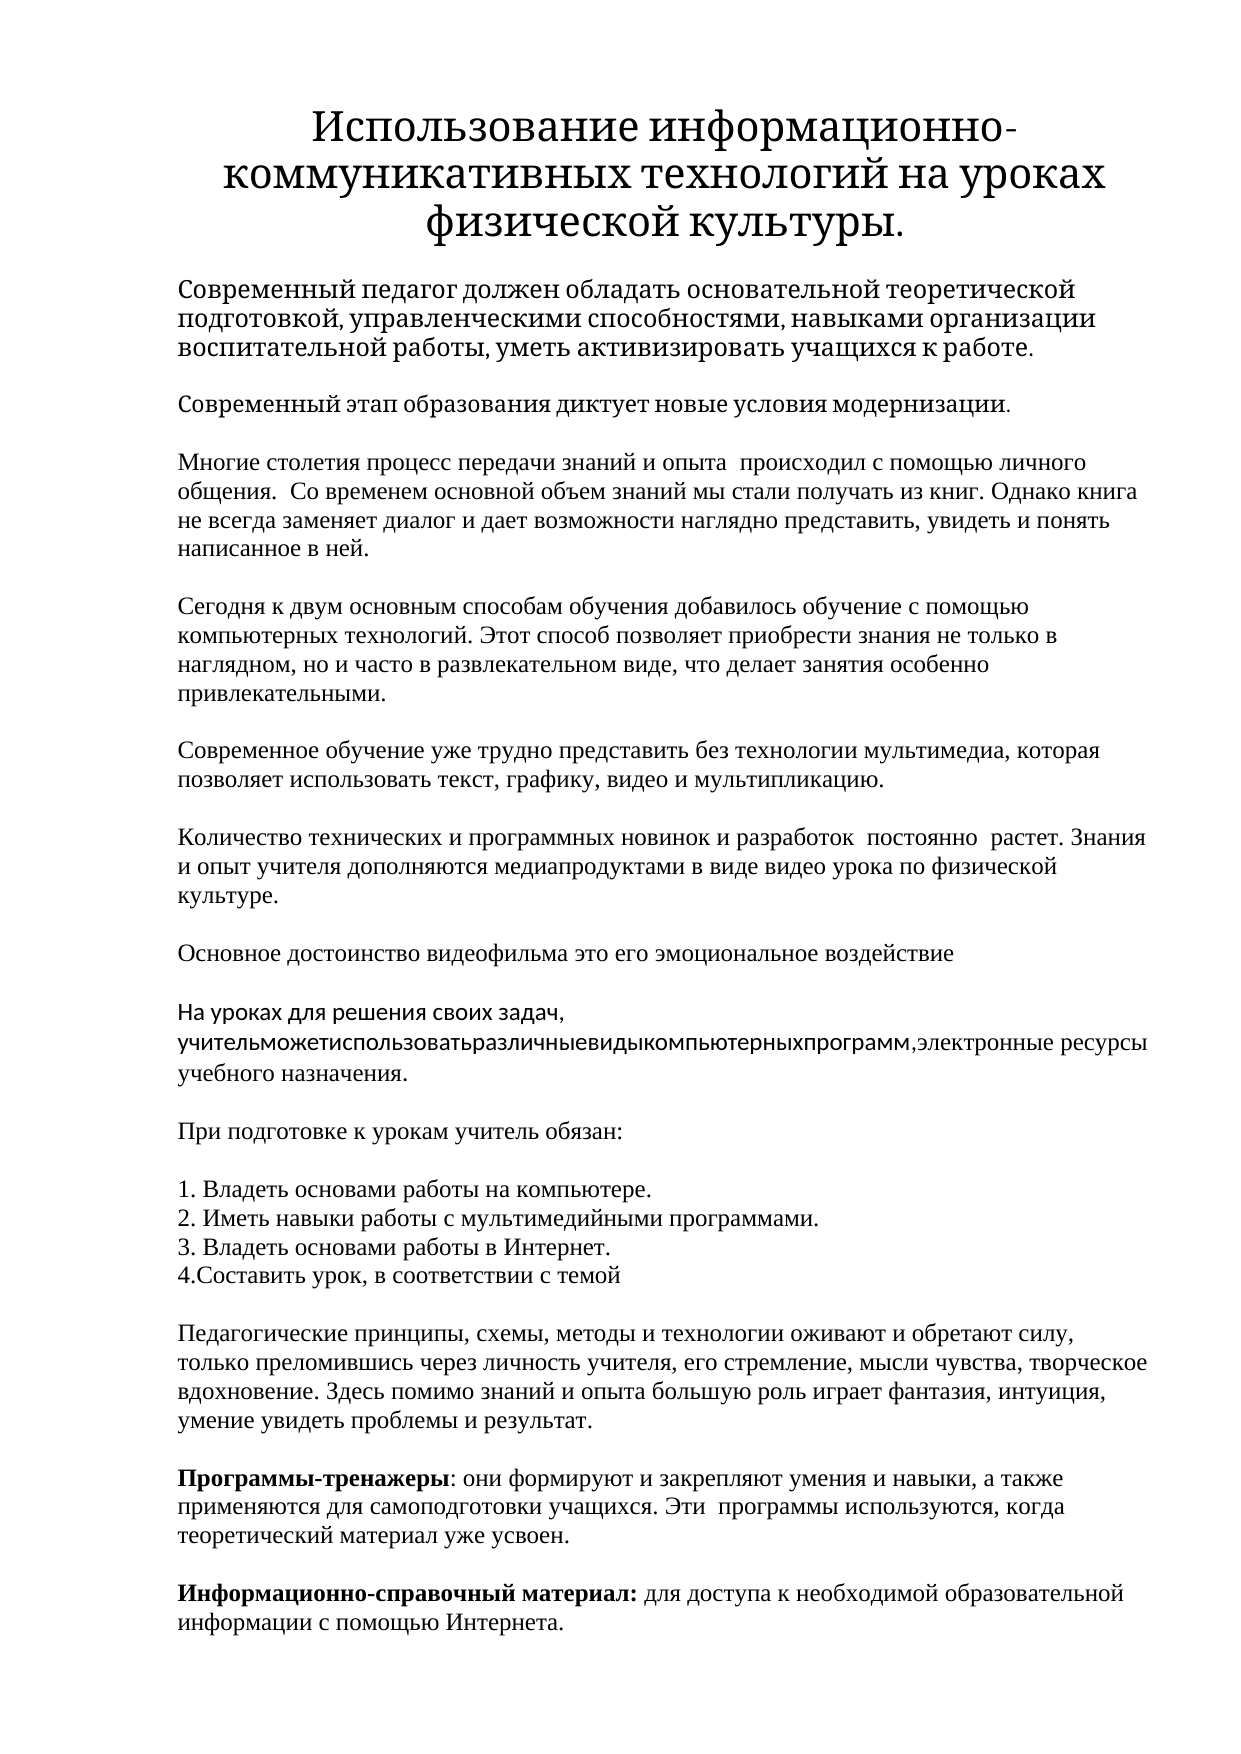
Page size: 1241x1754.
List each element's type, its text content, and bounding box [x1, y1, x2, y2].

text Сегодня к двум основным способам обучения добавилось обучение с помощью компьютерных технологий. Этот способ позволяет приобрести знания не только в наглядном, но и часто в развлекательном виде, что делает занятия особенно привлекательными. [177, 591, 1152, 706]
text 4.Составить урок, в соответствии с темой [177, 1261, 1152, 1289]
text 2. Иметь навыки работы с мультимедийными программами. [177, 1203, 1152, 1232]
text Основное достоинство видеофильма это его эмоциональное воздействие [177, 938, 1152, 966]
text Использование информационно-коммуникативных технологий на уроках физической культуры. [177, 103, 1152, 247]
text 1. Владеть основами работы на компьютере. [177, 1174, 1152, 1203]
text Информационно-справочный материал: для доступа к необходимой образовательной информации с помощью Интернета. [177, 1578, 1152, 1636]
text Современное обучение уже трудно представить без технологии мультимедиа, которая позволяет использовать текст, графику, видео и мультипликацию. [177, 736, 1152, 793]
text Современный этап образования диктует новые условия модернизации. [177, 392, 1152, 418]
text При подготовке к урокам учитель обязан: [177, 1116, 1152, 1145]
text Программы-тренажеры: они формируют и закрепляют умения и навыки, а также применяются для самоподготовки учащихся. Эти программы используются, когда теоретический материал уже усвоен. [177, 1463, 1152, 1549]
text Современный педагог должен обладать основательной теоретической подготовкой, управленческими способностями, навыками организации воспитательной работы, уметь активизировать учащихся к работе. [177, 276, 1152, 363]
text Количество технических и программных новинок и разработок постоянно растет. Знания и опыт учителя дополняются медиапродуктами в виде видео урока по физической культуре. [177, 822, 1152, 908]
text Многие столетия процесс передачи знаний и опыта происходил с помощью личного общения. Со временем основной объем знаний мы стали получать из книг. Однако книга не всегда заменяет диалог и дает возможности наглядно представить, увидеть и понять написанное в ней. [177, 447, 1152, 562]
text 3. Владеть основами работы в Интернет. [177, 1232, 1152, 1261]
text Педагогические принципы, схемы, методы и технологии оживают и обретают силу, только преломившись через личность учителя, его стремление, мысли чувства, творческое вдохновение. Здесь помимо знаний и опыта большую роль играет фантазия, интуиция, умение увидеть проблемы и результат. [177, 1318, 1152, 1433]
text На уроках для решения своих задач, учительможетиспользоватьразличныевидыкомпьютерныхпрограмм,электронные ресурсы учебного назначения. [177, 996, 1152, 1087]
